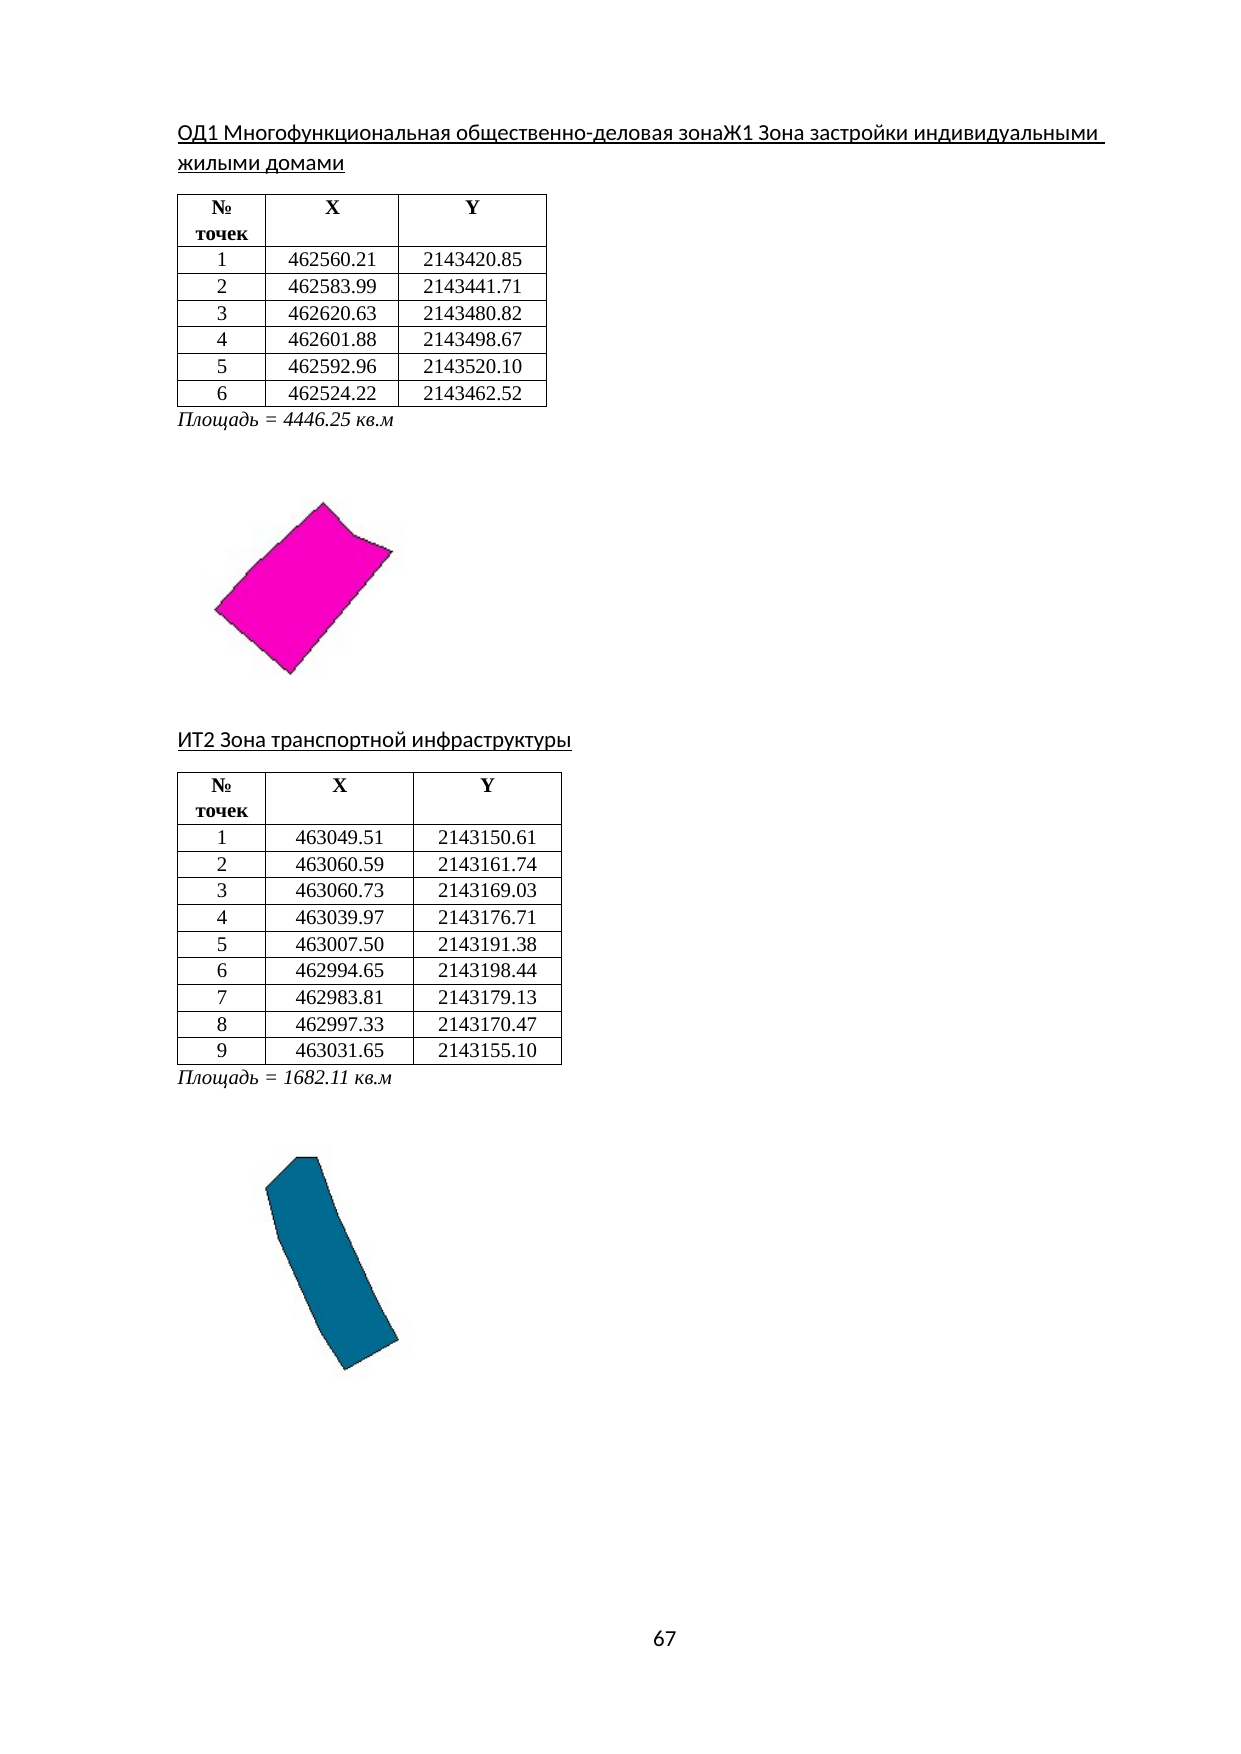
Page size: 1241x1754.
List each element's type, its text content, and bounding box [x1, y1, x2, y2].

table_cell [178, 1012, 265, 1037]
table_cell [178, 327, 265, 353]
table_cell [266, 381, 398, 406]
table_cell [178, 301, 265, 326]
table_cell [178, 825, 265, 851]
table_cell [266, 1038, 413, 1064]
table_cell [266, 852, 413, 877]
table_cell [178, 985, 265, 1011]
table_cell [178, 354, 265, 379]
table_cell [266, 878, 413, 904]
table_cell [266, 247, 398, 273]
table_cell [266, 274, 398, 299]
text ИТ2 Зона транспортной инфраструктуры [177, 726, 1152, 753]
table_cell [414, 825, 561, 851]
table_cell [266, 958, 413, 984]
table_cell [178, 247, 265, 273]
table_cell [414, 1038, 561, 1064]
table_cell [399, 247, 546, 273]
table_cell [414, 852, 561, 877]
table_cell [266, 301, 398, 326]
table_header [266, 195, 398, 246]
text ОД1 Многофункциональная общественно-деловая зонаЖ1 Зона застройки индивидуальными жилыми домами [177, 118, 1152, 176]
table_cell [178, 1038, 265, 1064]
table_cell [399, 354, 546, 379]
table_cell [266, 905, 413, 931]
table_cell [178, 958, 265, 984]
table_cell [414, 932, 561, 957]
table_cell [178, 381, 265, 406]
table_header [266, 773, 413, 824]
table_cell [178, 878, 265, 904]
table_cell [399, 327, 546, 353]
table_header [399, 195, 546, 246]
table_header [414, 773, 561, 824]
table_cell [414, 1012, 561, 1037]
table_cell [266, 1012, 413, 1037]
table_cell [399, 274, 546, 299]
text Площадь = 4446.25 кв.м [177, 407, 1152, 431]
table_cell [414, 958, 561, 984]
text Площадь = 1682.11 кв.м [177, 1065, 1152, 1089]
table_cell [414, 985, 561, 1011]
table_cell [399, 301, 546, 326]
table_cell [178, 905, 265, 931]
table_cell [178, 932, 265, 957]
picture [177, 1107, 455, 1407]
picture [177, 449, 470, 708]
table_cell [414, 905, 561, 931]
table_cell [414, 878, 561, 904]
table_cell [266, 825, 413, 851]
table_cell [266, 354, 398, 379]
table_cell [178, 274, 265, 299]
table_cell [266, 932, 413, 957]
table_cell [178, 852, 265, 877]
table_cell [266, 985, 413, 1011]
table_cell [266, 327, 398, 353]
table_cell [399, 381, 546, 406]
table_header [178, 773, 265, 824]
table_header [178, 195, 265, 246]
